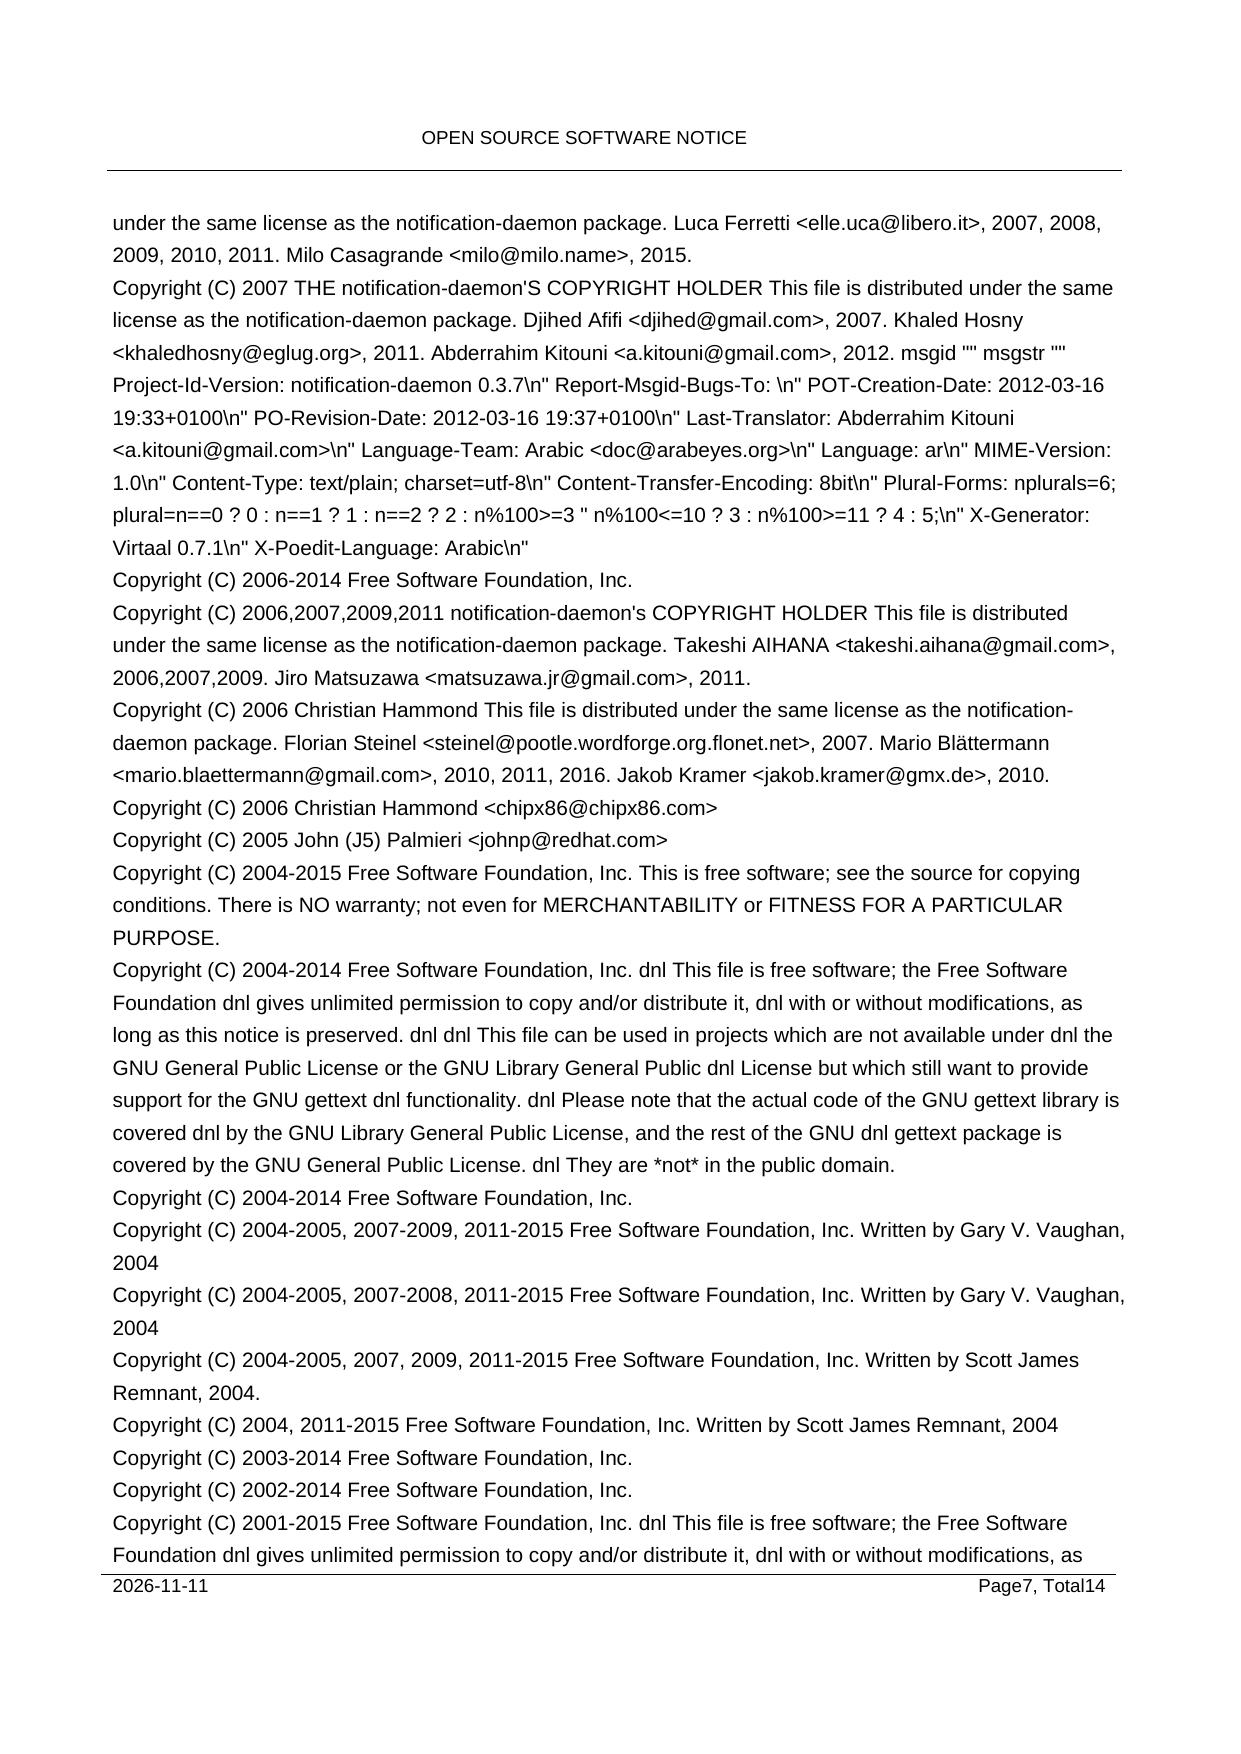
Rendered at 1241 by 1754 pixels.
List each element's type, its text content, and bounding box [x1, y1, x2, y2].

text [112, 206, 1128, 271]
text Copyright (C) 2004-2005, 2007-2008, 2011-2015 Free Software Foundation, Inc. Written by Gary V. Vaughan, 2004 [112, 1279, 1128, 1344]
text Copyright (C) 2006 Christian Hammond <chipx86@chipx86.com> [112, 791, 1128, 824]
text Copyright (C) 2006,2007,2009,2011 notification-daemon's COPYRIGHT HOLDER This file is distributed under the same license as the notification-daemon package. Takeshi AIHANA <takeshi.aihana@gmail.com>, 2006,2007,2009. Jiro Matsuzawa <matsuzawa.jr@gmail.com>, 2011. [112, 596, 1128, 694]
text Copyright (C) 2004-2014 Free Software Foundation, Inc. dnl This file is free software; the Free Software Foundation dnl gives unlimited permission to copy and/or distribute it, dnl with or without modifications, as long as this notice is preserved. dnl dnl This file can be used in projects which are not available under dnl the GNU General Public License or the GNU Library General Public dnl License but which still want to provide support for the GNU gettext dnl functionality. dnl Please note that the actual code of the GNU gettext library is covered dnl by the GNU Library General Public License, and the rest of the GNU dnl gettext package is covered by the GNU General Public License. dnl They are *not* in the public domain. [112, 954, 1128, 1181]
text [112, 1506, 1128, 1571]
text Copyright (C) 2004-2015 Free Software Foundation, Inc. This is free software; see the source for copying conditions. There is NO warranty; not even for MERCHANTABILITY or FITNESS FOR A PARTICULAR PURPOSE. [112, 856, 1128, 954]
text Copyright (C) 2004-2014 Free Software Foundation, Inc. [112, 1181, 1128, 1214]
text Copyright (C) 2004-2005, 2007, 2009, 2011-2015 Free Software Foundation, Inc. Written by Scott James Remnant, 2004. [112, 1344, 1128, 1409]
text Copyright (C) 2003-2014 Free Software Foundation, Inc. [112, 1441, 1128, 1474]
text Copyright (C) 2004, 2011-2015 Free Software Foundation, Inc. Written by Scott James Remnant, 2004 [112, 1409, 1128, 1441]
text Copyright (C) 2007 THE notification-daemon'S COPYRIGHT HOLDER This file is distributed under the same license as the notification-daemon package. Djihed Afifi <djihed@gmail.com>, 2007. Khaled Hosny <khaledhosny@eglug.org>, 2011. Abderrahim Kitouni <a.kitouni@gmail.com>, 2012. msgid "" msgstr "" Project-Id-Version: notification-daemon 0.3.7\n" Report-Msgid-Bugs-To: \n" POT-Creation-Date: 2012-03-16 19:33+0100\n" PO-Revision-Date: 2012-03-16 19:37+0100\n" Last-Translator: Abderrahim Kitouni <a.kitouni@gmail.com>\n" Language-Team: Arabic <doc@arabeyes.org>\n" Language: ar\n" MIME-Version: 1.0\n" Content-Type: text/plain; charset=utf-8\n" Content-Transfer-Encoding: 8bit\n" Plural-Forms: nplurals=6; plural=n==0 ? 0 : n==1 ? 1 : n==2 ? 2 : n%100>=3 " n%100<=10 ? 3 : n%100>=11 ? 4 : 5;\n" X-Generator: Virtaal 0.7.1\n" X-Poedit-Language: Arabic\n" [112, 271, 1128, 564]
text Copyright (C) 2005 John (J5) Palmieri <johnp@redhat.com> [112, 824, 1128, 856]
text Copyright (C) 2006 Christian Hammond This file is distributed under the same license as the notification-daemon package. Florian Steinel <steinel@pootle.wordforge.org.flonet.net>, 2007. Mario Blättermann <mario.blaettermann@gmail.com>, 2010, 2011, 2016. Jakob Kramer <jakob.kramer@gmx.de>, 2010. [112, 694, 1128, 791]
text Copyright (C) 2004-2005, 2007-2009, 2011-2015 Free Software Foundation, Inc. Written by Gary V. Vaughan, 2004 [112, 1214, 1128, 1279]
text Copyright (C) 2002-2014 Free Software Foundation, Inc. [112, 1474, 1128, 1506]
text Copyright (C) 2006-2014 Free Software Foundation, Inc. [112, 564, 1128, 596]
